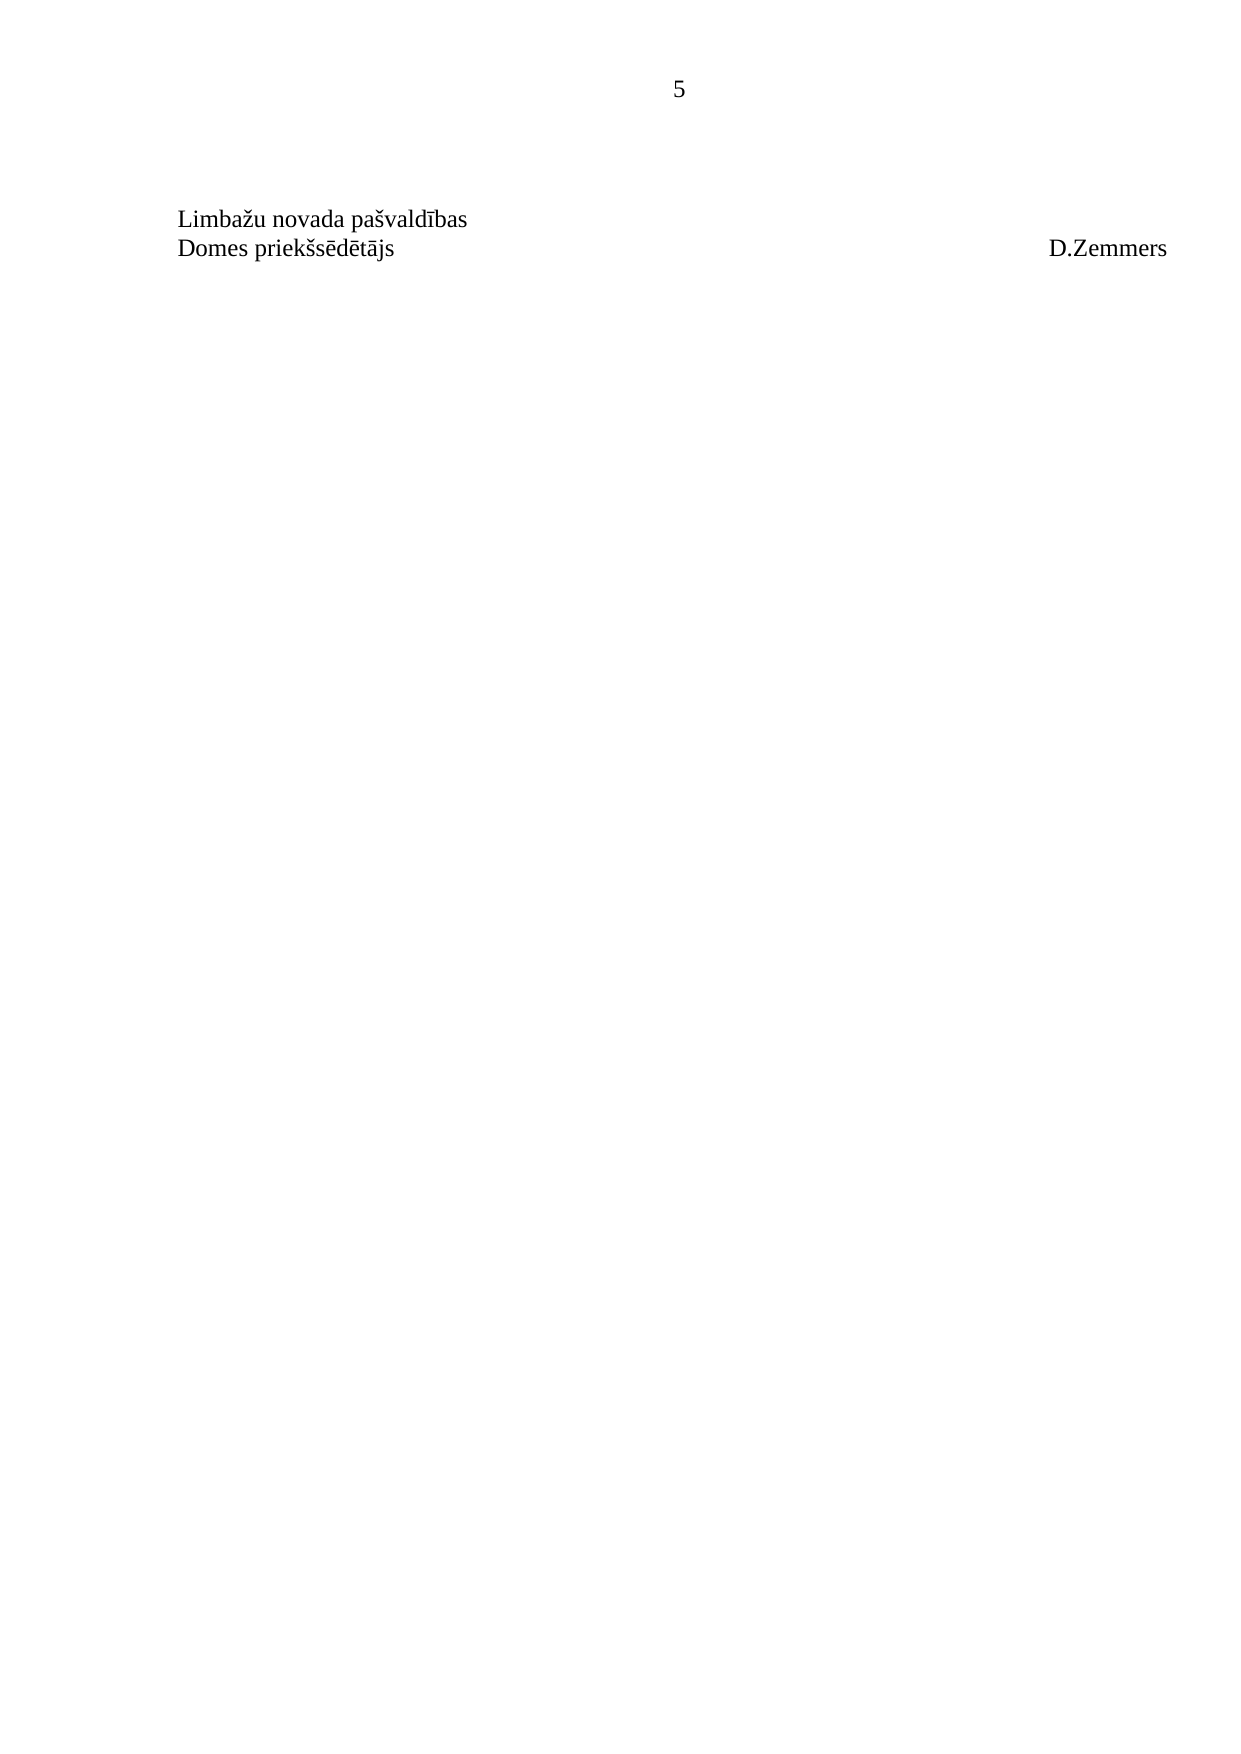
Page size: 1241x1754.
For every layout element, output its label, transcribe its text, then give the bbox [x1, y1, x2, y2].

text Limbažu novada pašvaldības [177, 204, 1177, 233]
text Domes priekšsēdētājs D.Zemmers [177, 233, 1181, 262]
